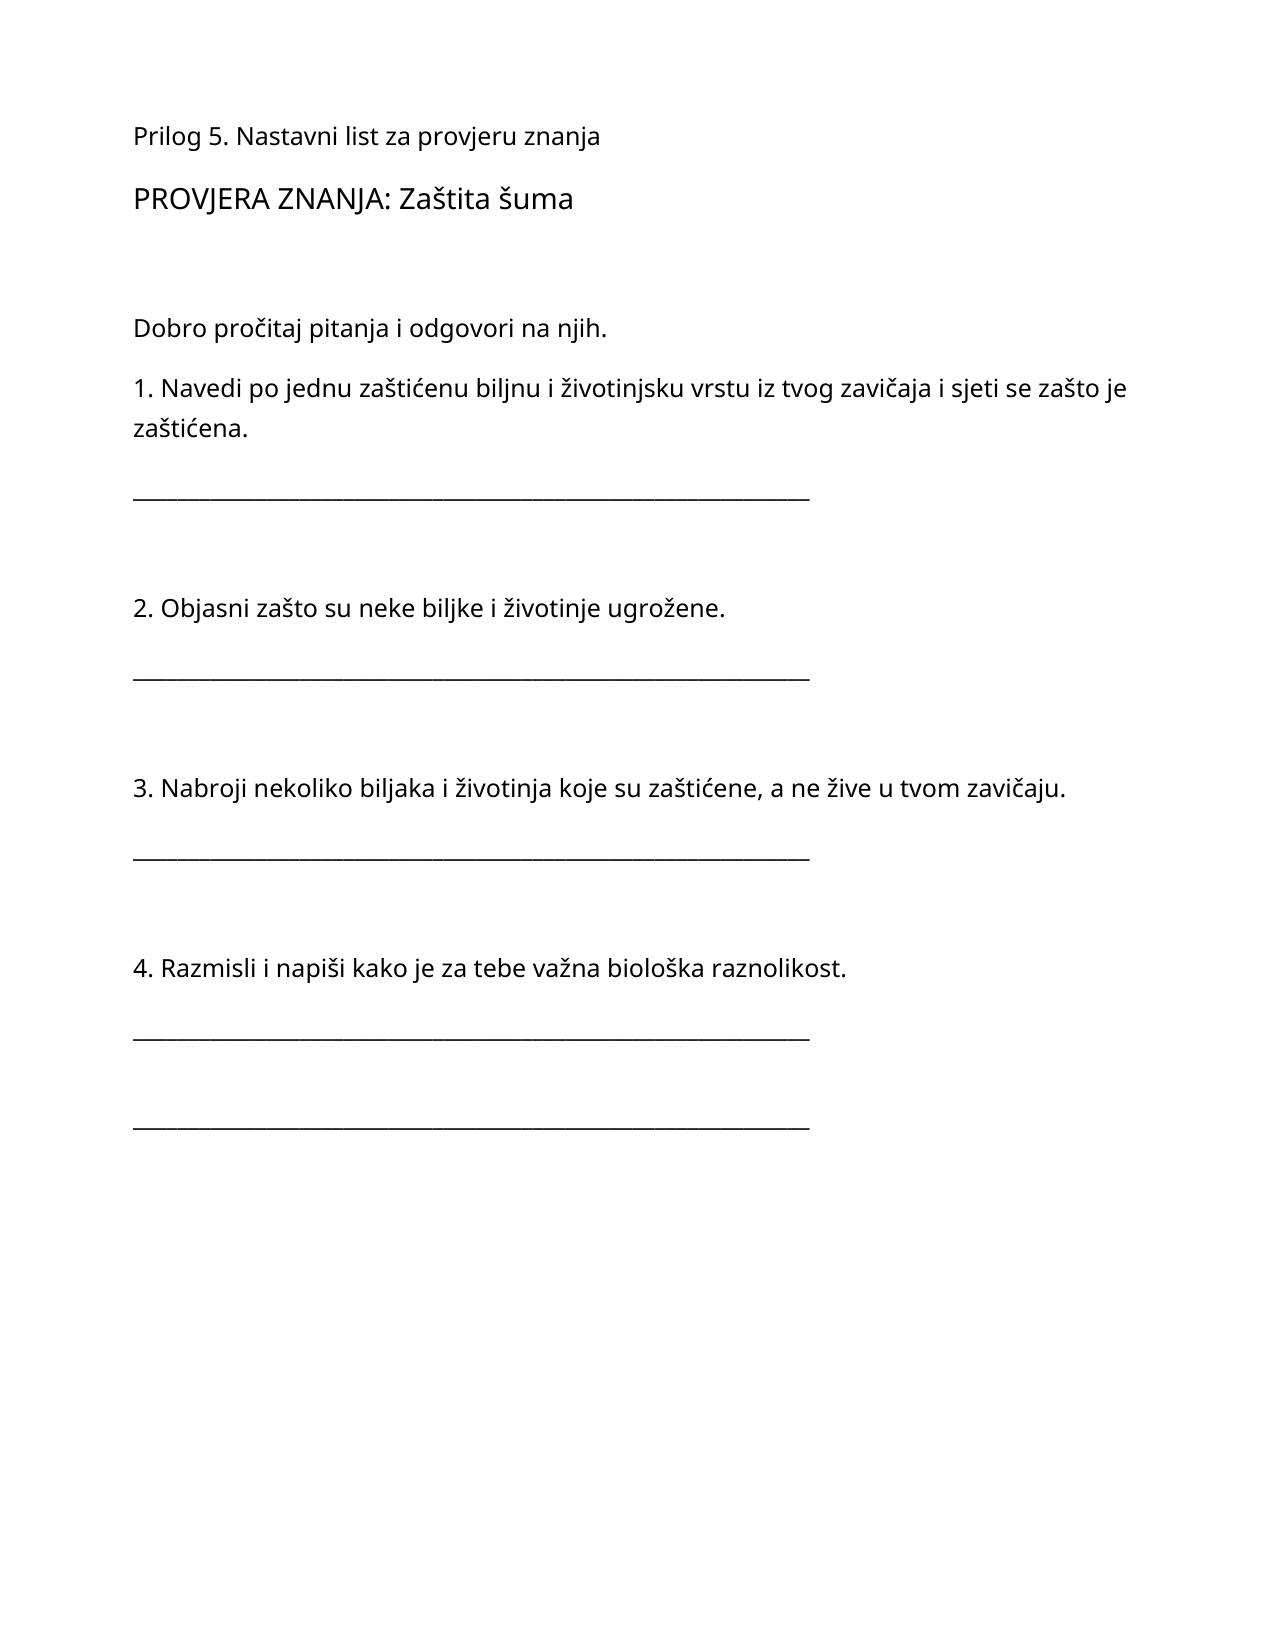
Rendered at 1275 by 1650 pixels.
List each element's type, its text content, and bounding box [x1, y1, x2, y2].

text Prilog 5. Nastavni list za provjeru znanja [133, 118, 1137, 152]
text _____________________________________________________________ [133, 1099, 1137, 1133]
text _____________________________________________________________ [133, 470, 1137, 504]
text _____________________________________________________________ [133, 1010, 1137, 1044]
text Dobro pročitaj pitanja i odgovori na njih. [133, 311, 1137, 345]
text 2. Objasni zašto su neke biljke i životinje ugrožene. [133, 590, 1137, 624]
text 4. Razmisli i napiši kako je za tebe važna biološka raznolikost. [133, 950, 1137, 984]
text _____________________________________________________________ [133, 650, 1137, 684]
text PROVJERA ZNANJA: Zaštita šuma [133, 178, 1137, 218]
text 1. Navedi po jednu zaštićenu biljnu i životinjsku vrstu iz tvog zavičaja i sjeti se zašto je zaštićena. [133, 371, 1137, 444]
text 3. Nabroji nekoliko biljaka i životinja koje su zaštićene, a ne žive u tvom zavičaju. [133, 770, 1137, 804]
text _____________________________________________________________ [133, 830, 1137, 864]
